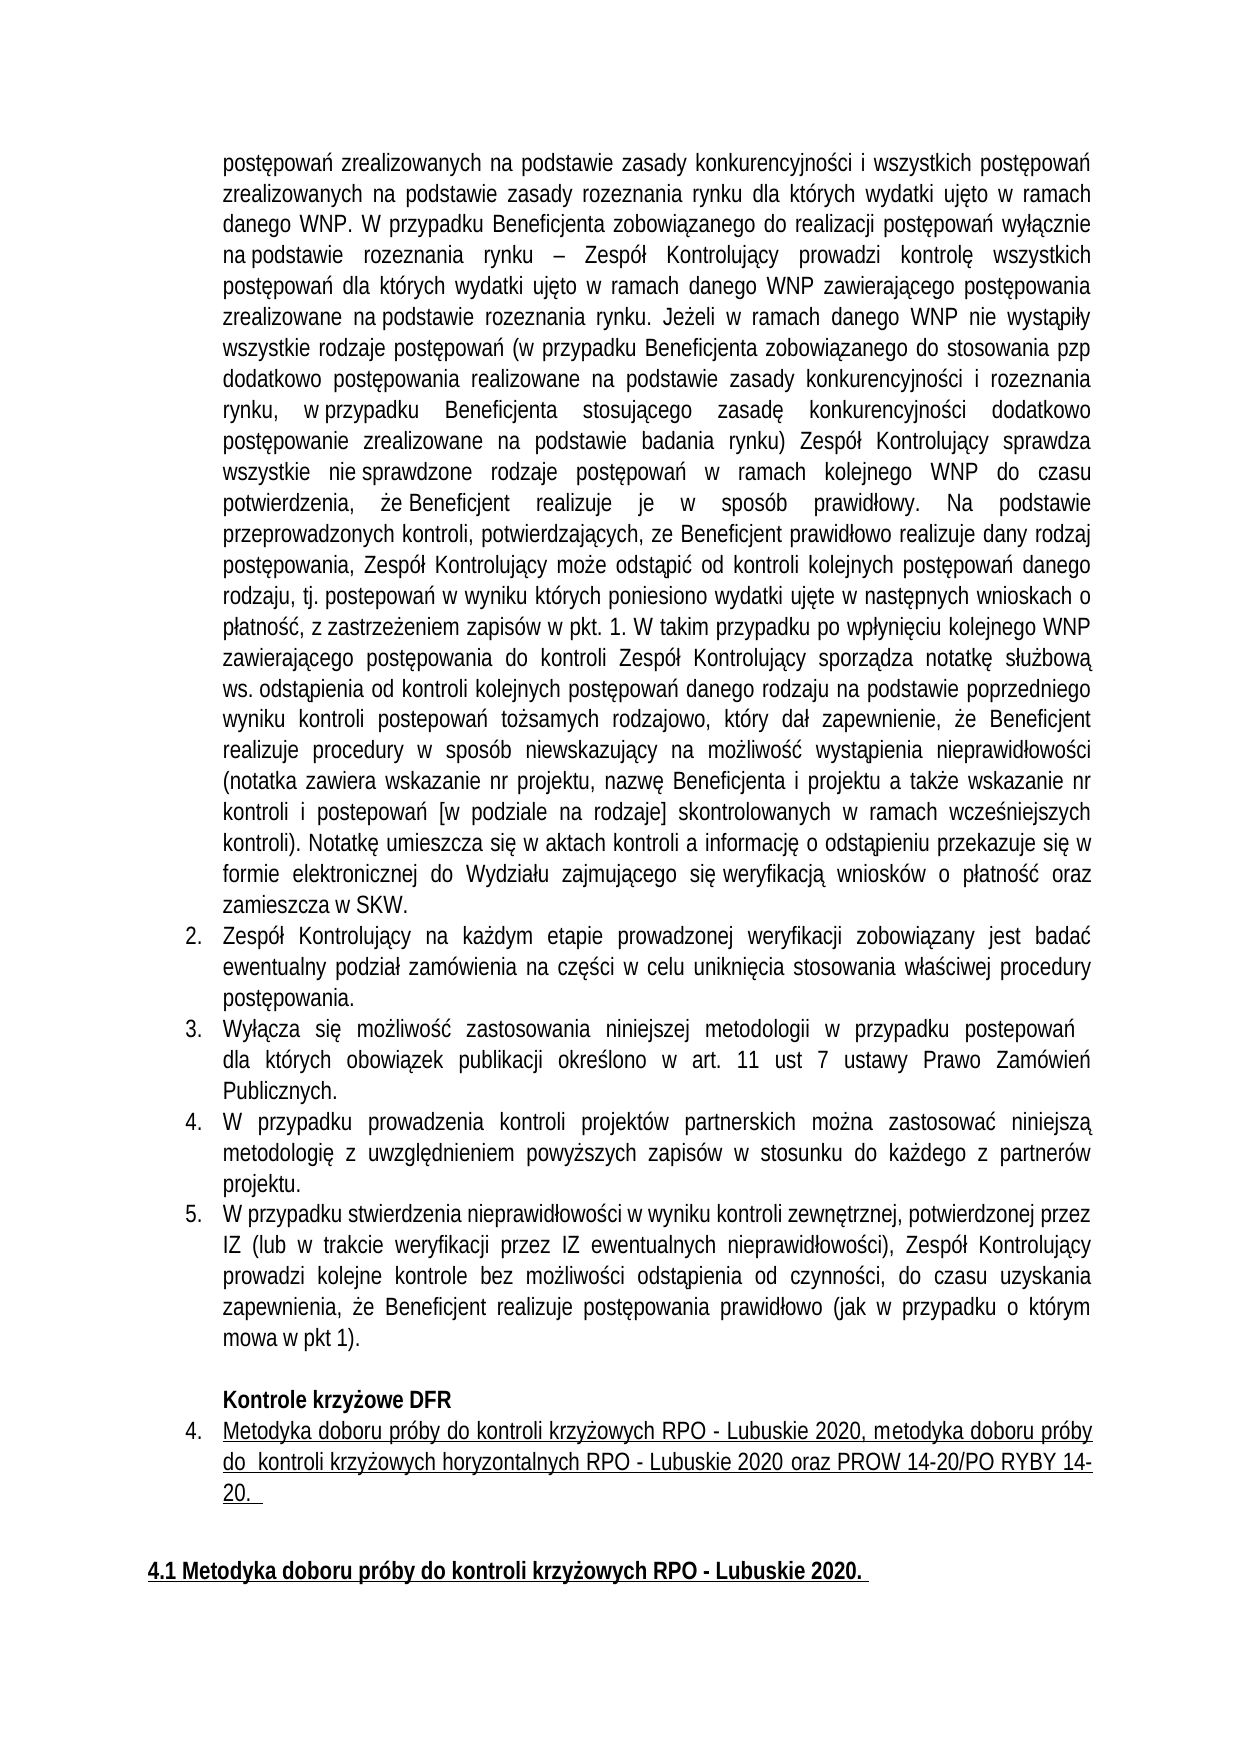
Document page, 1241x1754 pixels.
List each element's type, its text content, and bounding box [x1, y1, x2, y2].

list W przypadku stwierdzenia nieprawidłowości w wyniku kontroli zewnętrznej, potwierdzonej przez IZ (lub w trakcie weryfikacji przez IZ ewentualnych nieprawidłowości), Zespół Kontrolujący prowadzi kolejne kontrole bez możliwości odstąpienia od czynności, do czasu uzyskania zapewnienia, że Beneficjent realizuje postępowania prawidłowo (jak w przypadku o którym mowa w pkt 1). [185, 1199, 1093, 1352]
list Kontrole krzyżowe DFR [223, 1385, 1093, 1414]
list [185, 148, 1093, 919]
list Zespół Kontrolujący na każdym etapie prowadzonej weryfikacji zobowiązany jest badać ewentualny podział zamówienia na części w celu uniknięcia stosowania właściwej procedury postępowania. [185, 921, 1093, 1012]
list Metodyka doboru próby do kontroli krzyżowych RPO - Lubuskie 2020, metodyka doboru próby do kontroli krzyżowych horyzontalnych RPO - Lubuskie 2020 oraz PROW 14-20/PO RYBY 14-20. [185, 1416, 1093, 1507]
list W przypadku prowadzenia kontroli projektów partnerskich można zastosować niniejszą metodologię z uwzględnieniem powyższych zapisów w stosunku do każdego z partnerów projektu. [185, 1107, 1093, 1197]
list Wyłącza się możliwość zastosowania niniejszej metodologii w przypadku postepowań dla których obowiązek publikacji określono w art. 11 ust 7 ustawy Prawo Zamówień Publicznych. [185, 1014, 1093, 1104]
text 4.1 Metodyka doboru próby do kontroli krzyżowych RPO - Lubuskie 2020. [148, 1556, 1093, 1584]
